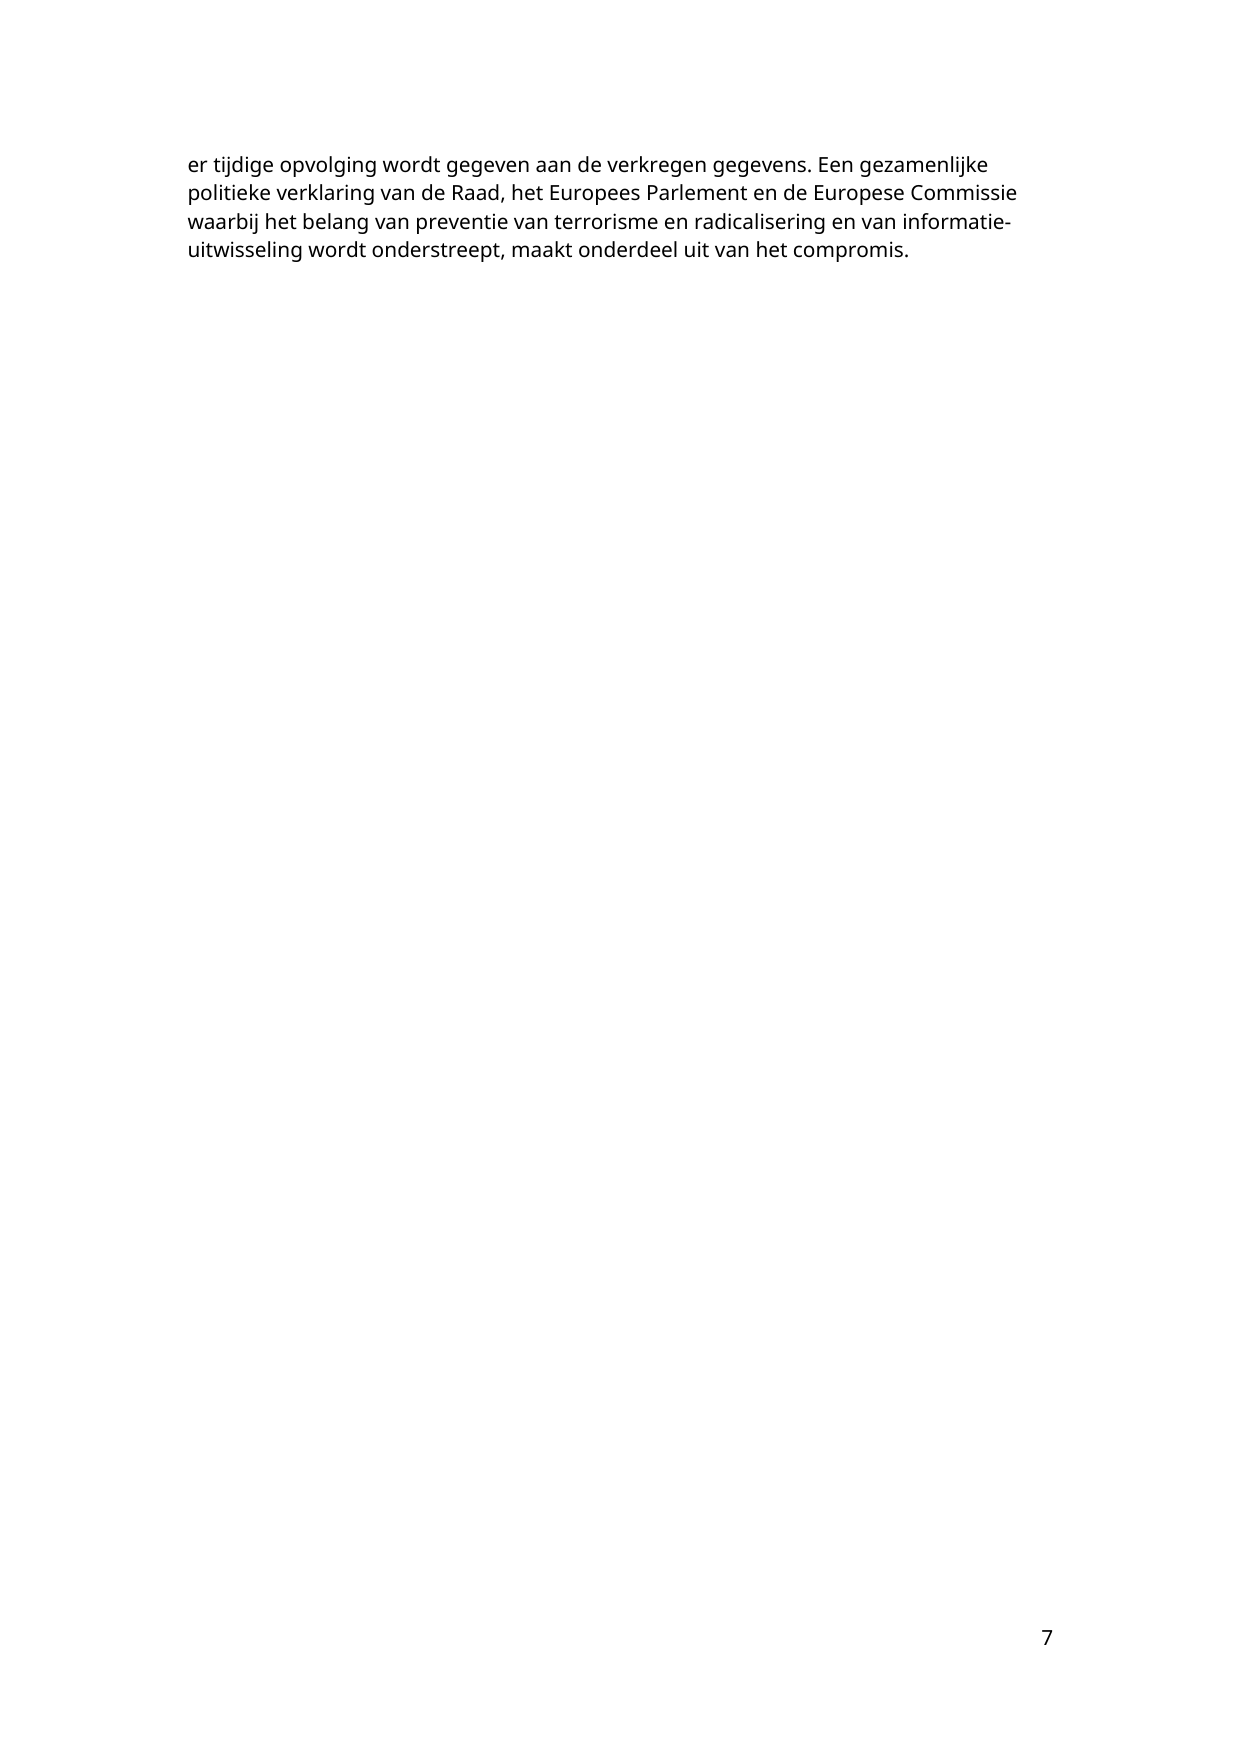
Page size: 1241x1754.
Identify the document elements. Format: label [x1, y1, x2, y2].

text [187, 150, 1053, 264]
